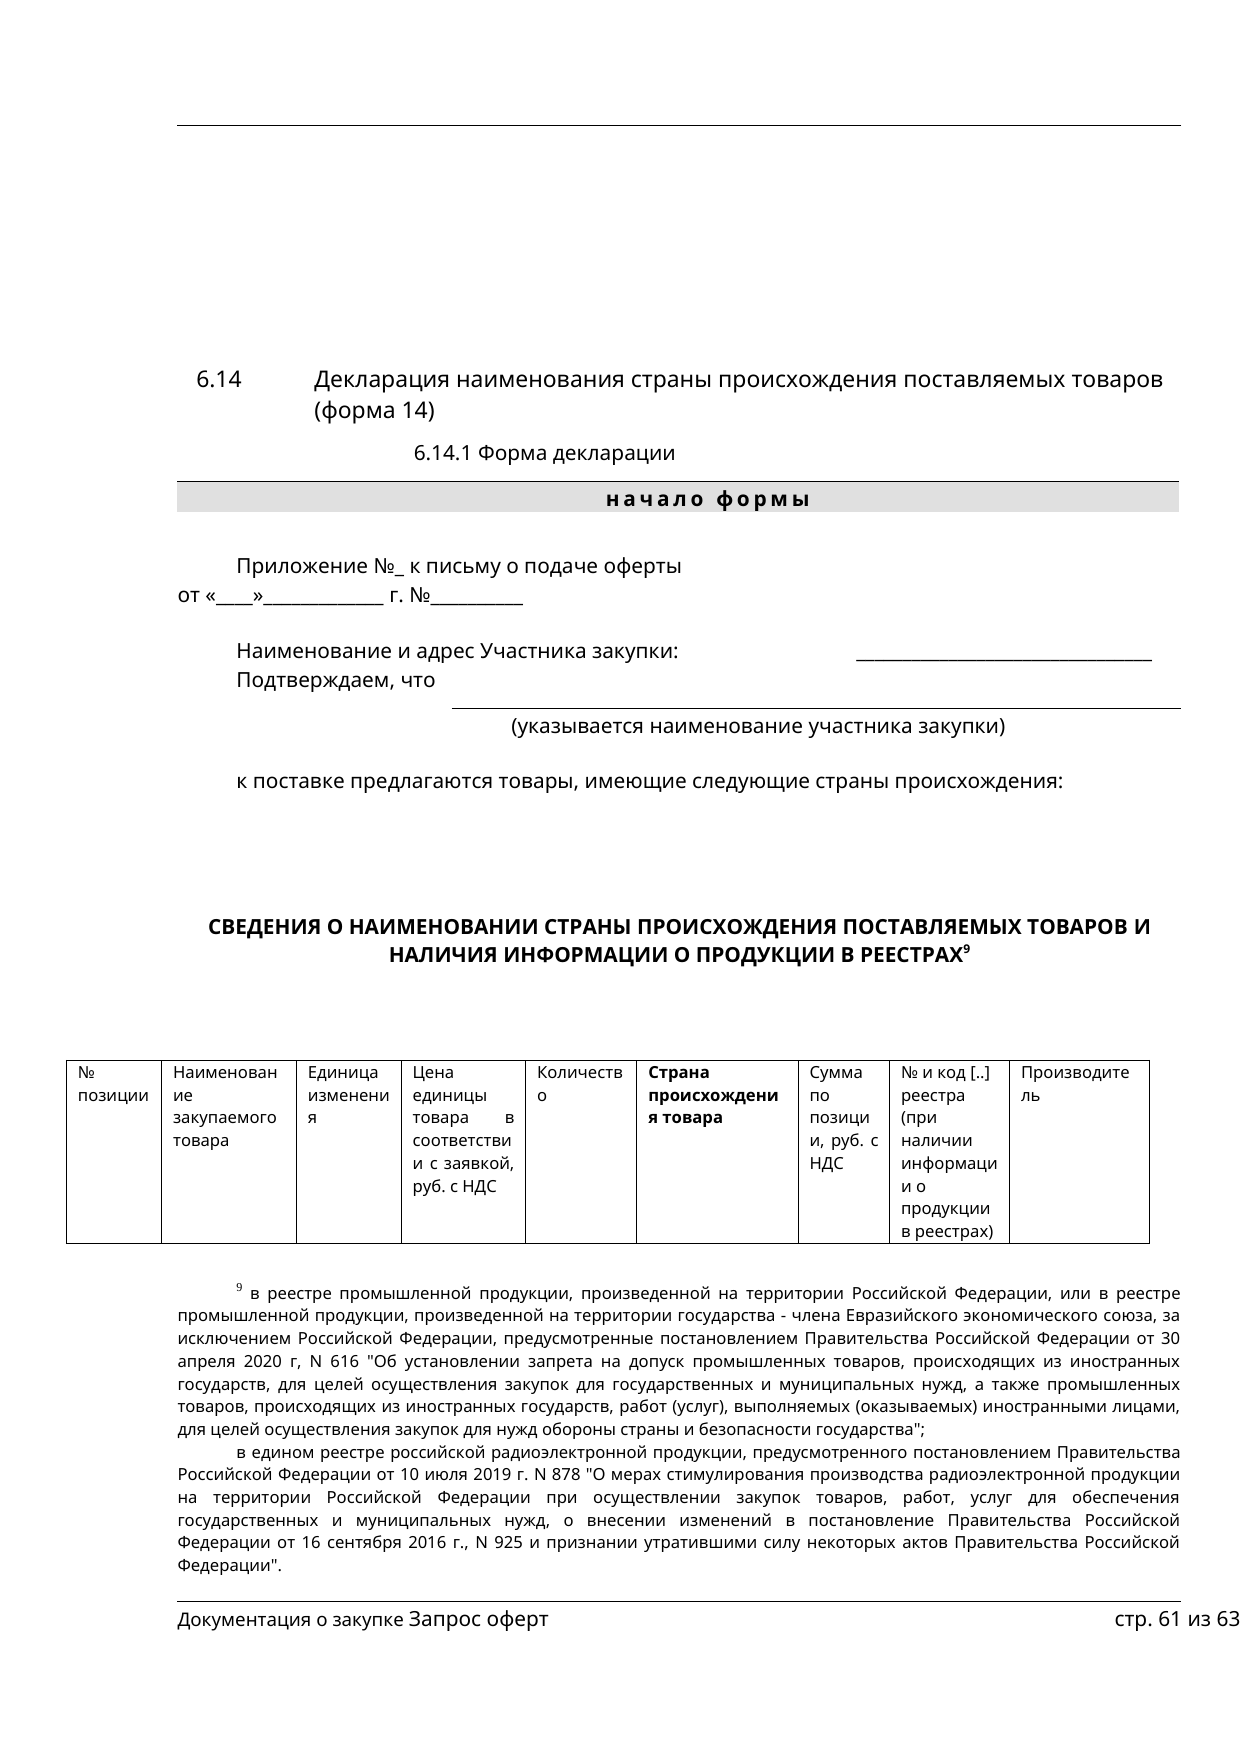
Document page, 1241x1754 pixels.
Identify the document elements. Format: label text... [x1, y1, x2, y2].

text Приложение №_ к письму о подаче оферты от «____»_____________ г. №__________ [177, 551, 1181, 608]
table_header Сумма по позиции, руб. с НДС [799, 1061, 889, 1242]
table_header Производитель [1010, 1061, 1149, 1242]
text (указывается наименование участника закупки) [452, 709, 1181, 739]
table_header Цена единицы товара в соответствии с заявкой, руб. с НДС [402, 1061, 525, 1242]
text Сведения о наименовании страны происхождения поставляемых товаров и наличия информации о продукции в реестрах [177, 912, 1181, 969]
subtitle Декларация наименования страны происхождения поставляемых товаров (форма 14) [196, 363, 1181, 425]
text к поставке предлагаются товары, имеющие следующие страны происхождения: [177, 766, 1181, 794]
text начало формы [177, 482, 1179, 512]
table_header Страна происхождения товара [637, 1061, 798, 1242]
table_header Наименование закупаемого товара [162, 1061, 296, 1242]
table_header № позиции [67, 1061, 161, 1242]
text 6.14.1 Форма декларации [413, 438, 1181, 466]
text Подтверждаем, что [177, 665, 1181, 693]
table_header № и код [..] реестра (при наличии информации о продукции в реестрах) [890, 1061, 1009, 1242]
text Наименование и адрес Участника закупки: ________________________________ [177, 637, 1181, 665]
table_header Количество [526, 1061, 636, 1242]
table_header Единица изменения [297, 1061, 401, 1242]
